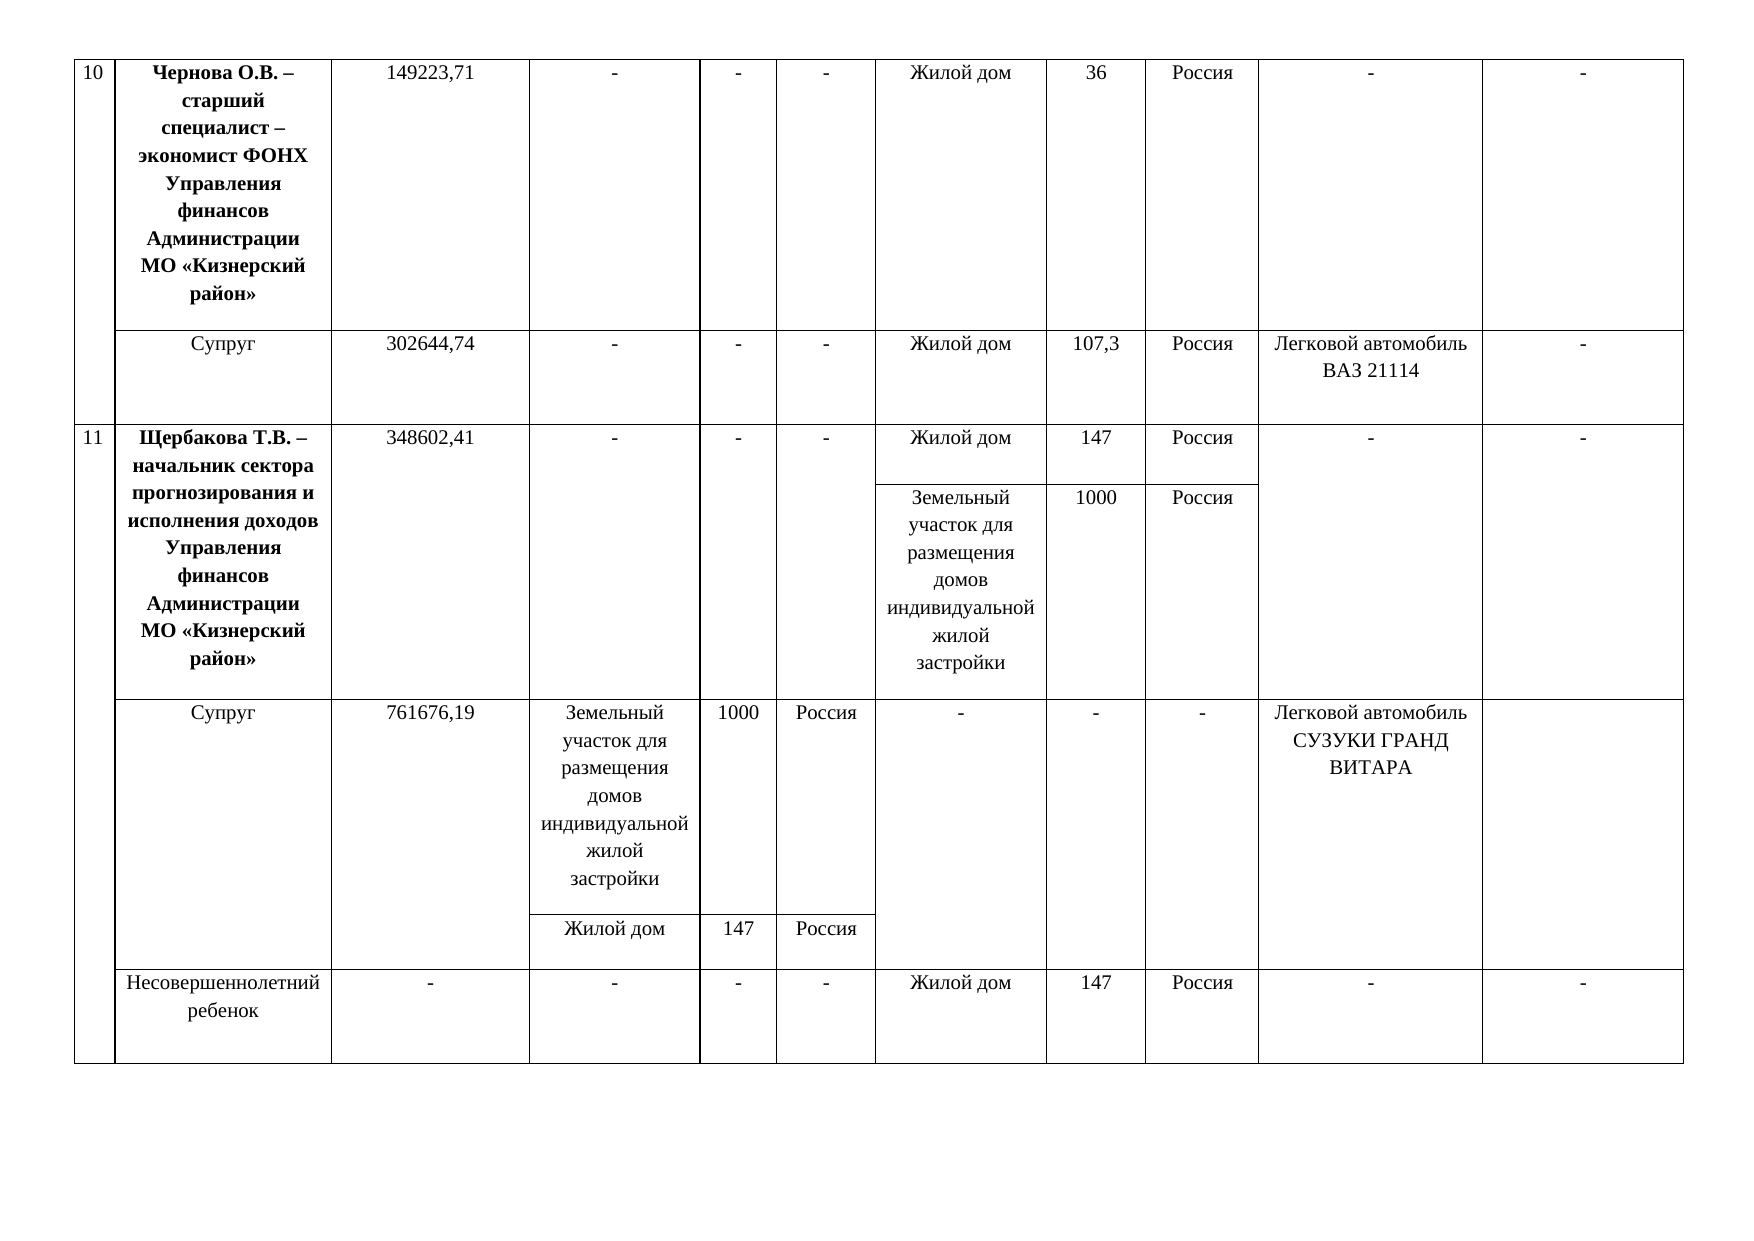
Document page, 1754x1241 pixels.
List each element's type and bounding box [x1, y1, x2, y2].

table_header [62, 59, 1692, 1113]
